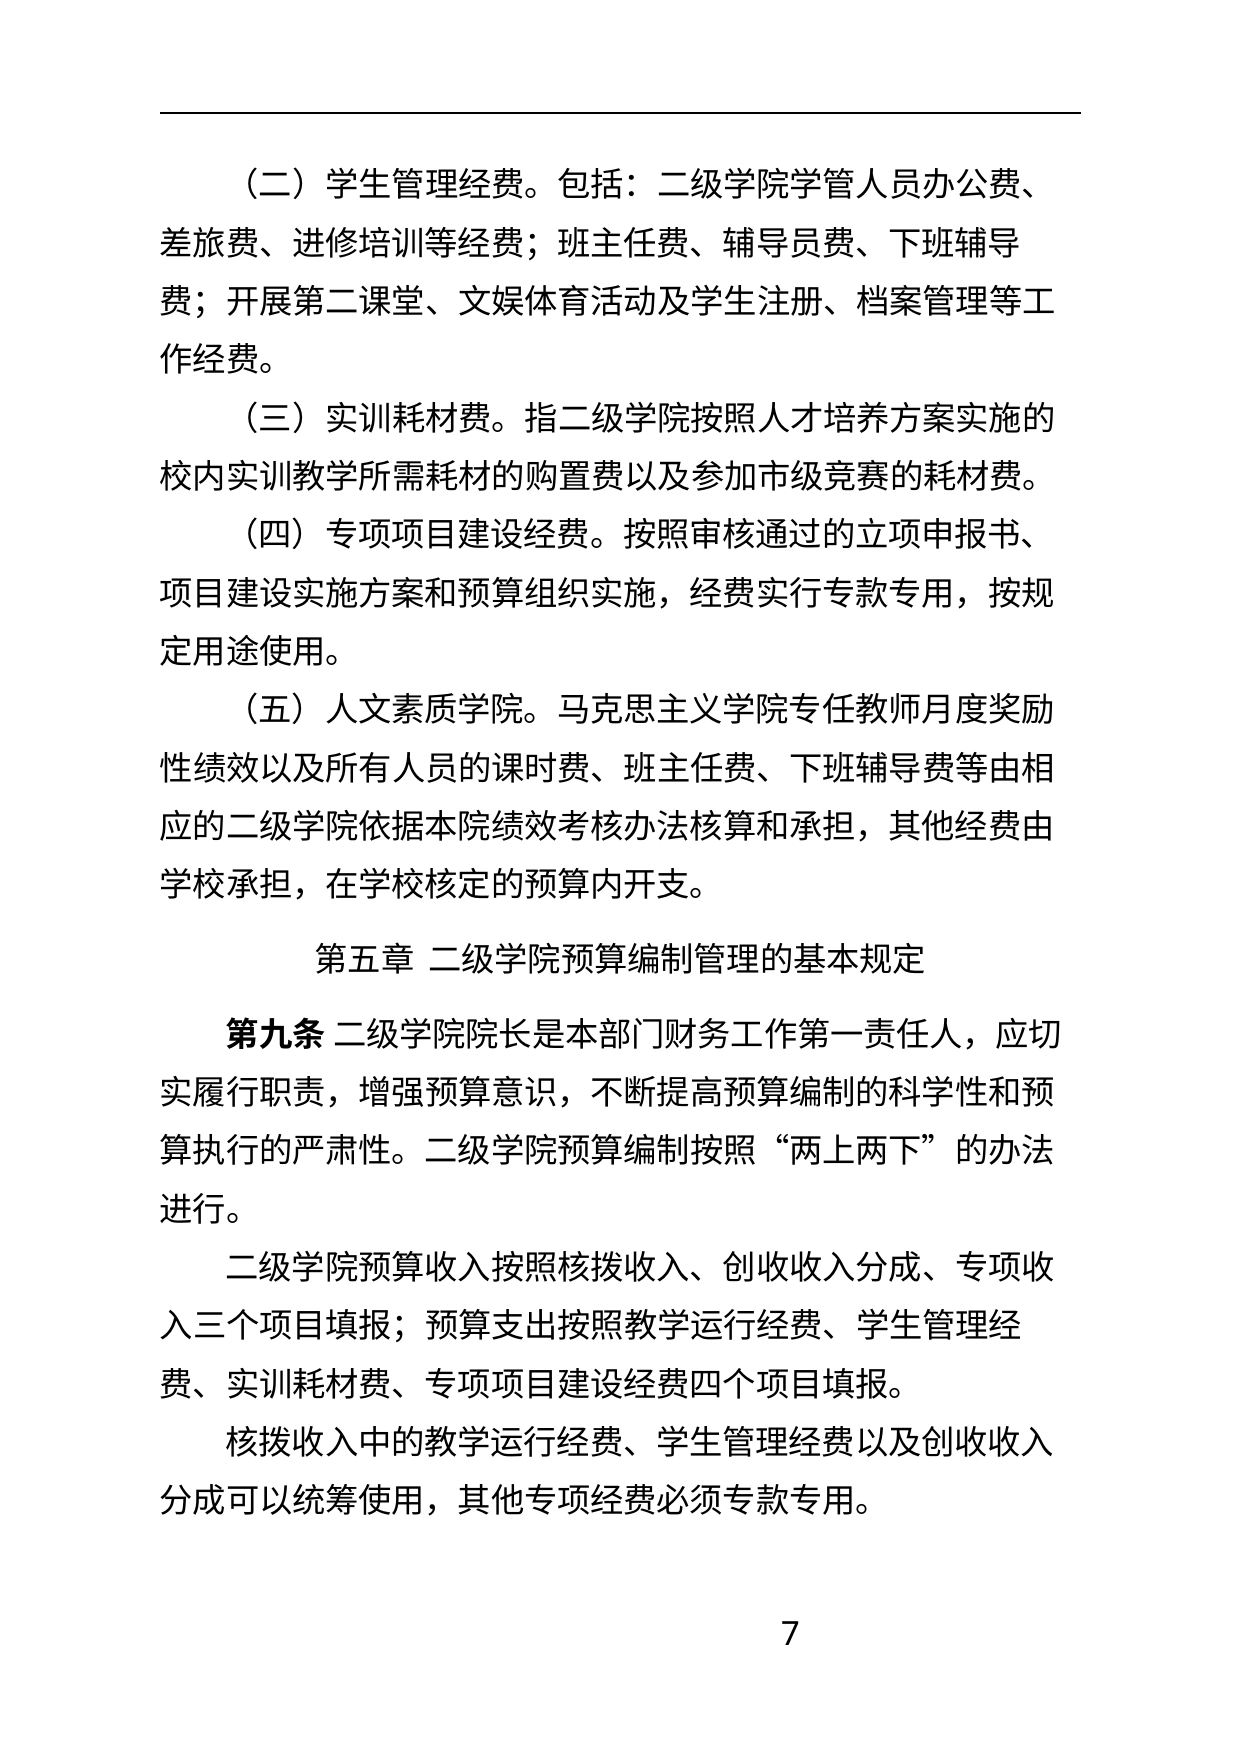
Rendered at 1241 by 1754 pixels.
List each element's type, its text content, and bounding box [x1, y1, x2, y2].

text （五）人文素质学院。马克思主义学院专任教师月度奖励性绩效以及所有人员的课时费、班主任费、下班辅导费等由相应的二级学院依据本院绩效考核办法核算和承担，其他经费由学校承担，在学校核定的预算内开支。 [159, 675, 1081, 908]
text （四）专项项目建设经费。按照审核通过的立项申报书、项目建设实施方案和预算组织实施，经费实行专款专用，按规定用途使用。 [159, 500, 1081, 675]
text 第九条 二级学院院长是本部门财务工作第一责任人，应切实履行职责，增强预算意识，不断提高预算编制的科学性和预算执行的严肃性。二级学院预算编制按照“两上两下”的办法进行。 [159, 999, 1081, 1233]
text （二）学生管理经费。包括：二级学院学管人员办公费、差旅费、进修培训等经费；班主任费、辅导员费、下班辅导费；开展第二课堂、文娱体育活动及学生注册、档案管理等工作经费。 [159, 150, 1081, 383]
text 第五章 二级学院预算编制管理的基本规定 [159, 925, 1081, 983]
text 核拨收入中的教学运行经费、学生管理经费以及创收收入分成可以统筹使用，其他专项经费必须专款专用。 [159, 1408, 1081, 1524]
text （三）实训耗材费。指二级学院按照人才培养方案实施的校内实训教学所需耗材的购置费以及参加市级竞赛的耗材费。 [159, 383, 1081, 500]
text 二级学院预算收入按照核拨收入、创收收入分成、专项收入三个项目填报；预算支出按照教学运行经费、学生管理经费、实训耗材费、专项项目建设经费四个项目填报。 [159, 1233, 1081, 1408]
